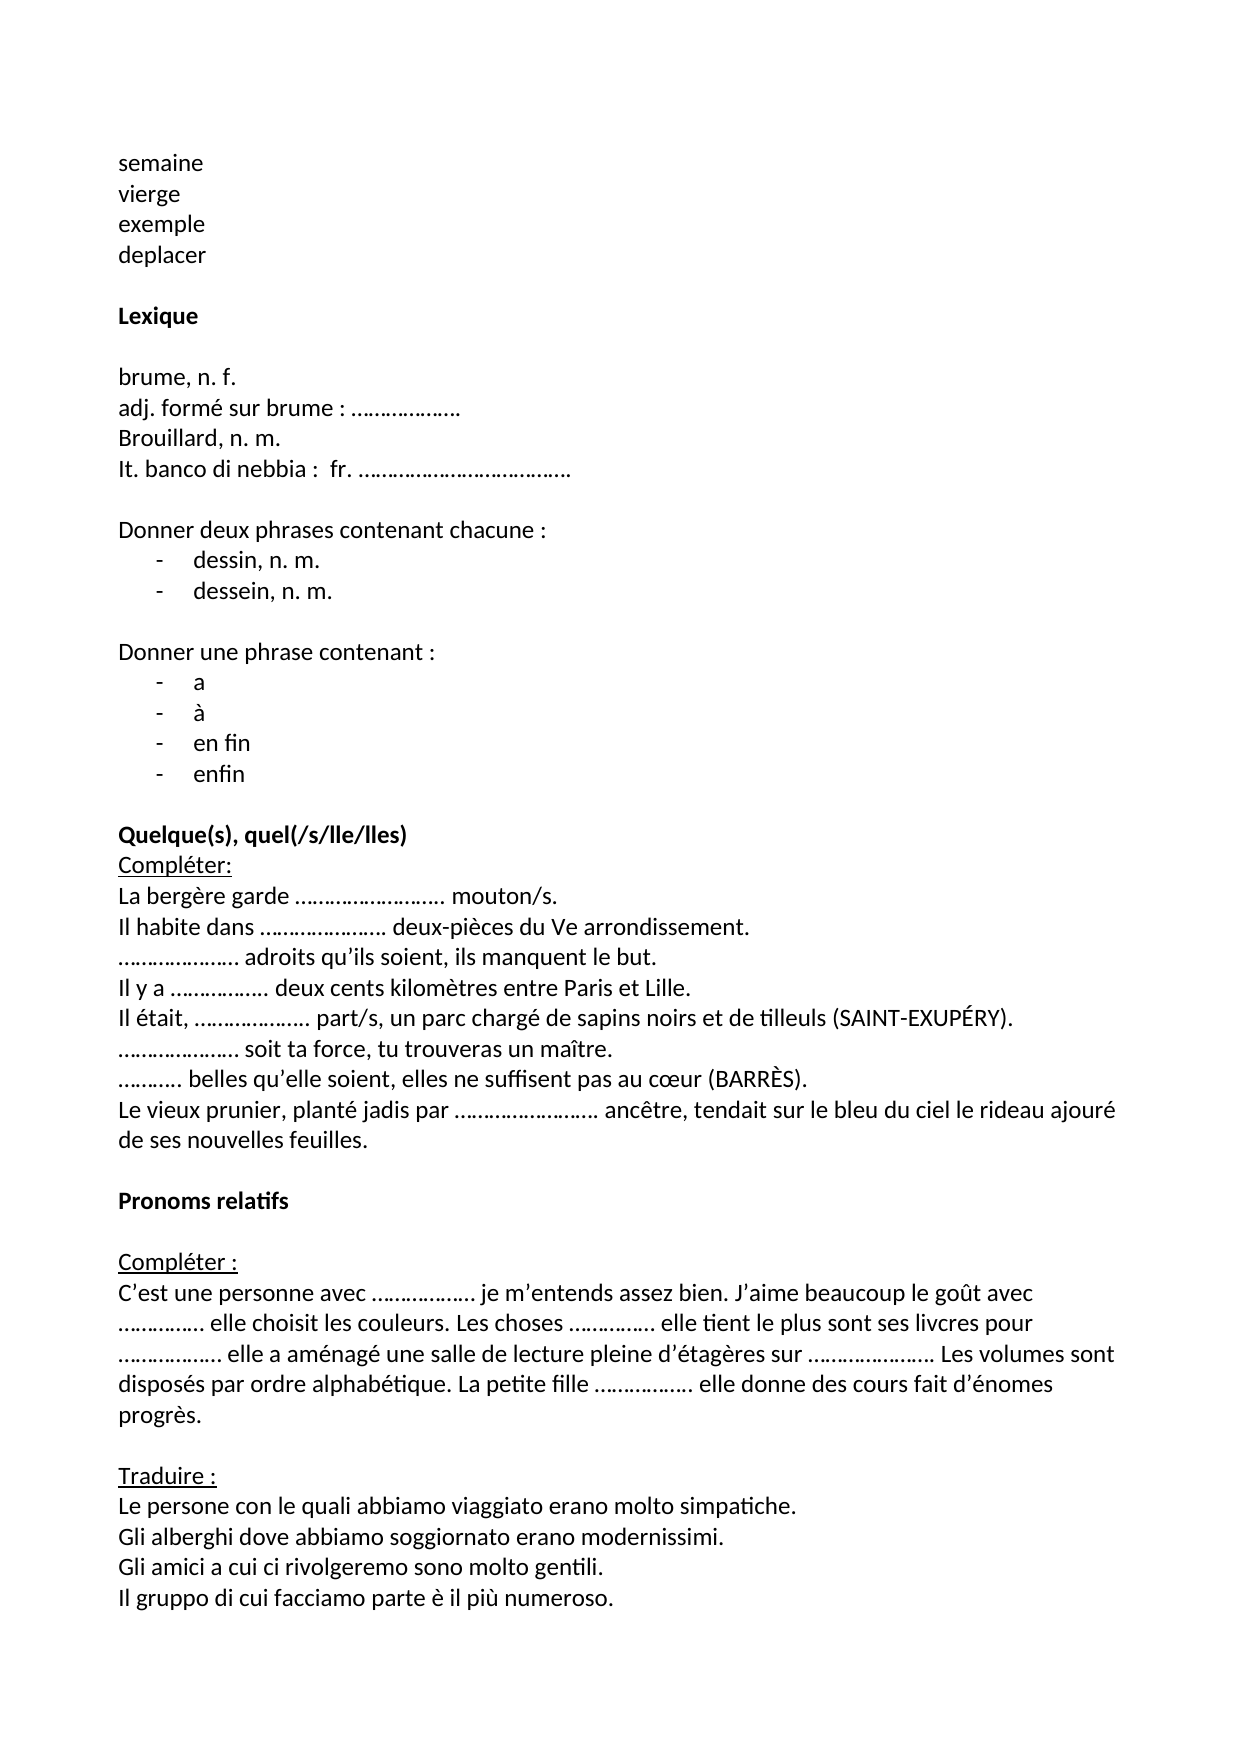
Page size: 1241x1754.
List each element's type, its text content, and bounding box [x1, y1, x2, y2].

text Il gruppo di cui facciamo parte è il più numeroso. [118, 1582, 1122, 1613]
text semaine [118, 148, 1122, 178]
text Donner deux phrases contenant chacune : [118, 514, 1122, 544]
text vierge [118, 178, 1122, 209]
text Traduire : [118, 1460, 1122, 1491]
text Gli amici a cui ci rivolgeremo sono molto gentili. [118, 1552, 1122, 1582]
list à [156, 697, 1122, 727]
text Pronoms relatifs [118, 1185, 1122, 1216]
text brume, n. f. [118, 361, 1122, 392]
text exemple [118, 209, 1122, 239]
text Lexique [118, 300, 1122, 331]
text La bergère garde …………………….. mouton/s. [118, 880, 1122, 911]
text C’est une personne avec ……………… je m’entends assez bien. J’aime beaucoup le goût avec …………… elle choisit les couleurs. Les choses …………… elle tient le plus sont ses livcres pour ……………… elle a aménagé une salle de lecture pleine d’étagères sur …………………. Les volumes sont disposés par ordre alphabétique. La petite fille …………….. elle donne des cours fait d’énomes progrès. [118, 1277, 1122, 1429]
text It. banco di nebbia : fr. ………………………………. [118, 453, 1122, 483]
list enfin [156, 758, 1122, 788]
list a [156, 666, 1122, 697]
text Le persone con le quali abbiamo viaggiato erano molto simpatiche. [118, 1491, 1122, 1521]
text Gli alberghi dove abbiamo soggiornato erano modernissimi. [118, 1521, 1122, 1552]
text Le vieux prunier, planté jadis par ……………………. ancêtre, tendait sur le bleu du ciel le rideau ajouré de ses nouvelles feuilles. [118, 1094, 1122, 1155]
text Quelque(s), quel(/s/lle/lles) [118, 819, 1122, 849]
text Donner une phrase contenant : [118, 636, 1122, 666]
text Il était, ……………….. part/s, un parc chargé de sapins noirs et de tilleuls (SAINT-EXUPÉRY). [118, 1002, 1122, 1033]
list dessin, n. m. [156, 544, 1122, 575]
text deplacer [118, 239, 1122, 270]
text Brouillard, n. m. [118, 422, 1122, 453]
text Il y a …………….. deux cents kilomètres entre Paris et Lille. [118, 972, 1122, 1002]
list dessein, n. m. [156, 575, 1122, 605]
text ………………… adroits qu’ils soient, ils manquent le but. [118, 941, 1122, 972]
text Il habite dans …………………. deux-pièces du Ve arrondissement. [118, 911, 1122, 941]
text adj. formé sur brume : ………………. [118, 392, 1122, 422]
list en fin [156, 727, 1122, 758]
text Compléter: [118, 849, 1122, 880]
text ……….. belles qu’elle soient, elles ne suffisent pas au cœur (BARRÈS). [118, 1063, 1122, 1094]
text Compléter : [118, 1246, 1122, 1277]
text ………………… soit ta force, tu trouveras un maître. [118, 1033, 1122, 1063]
